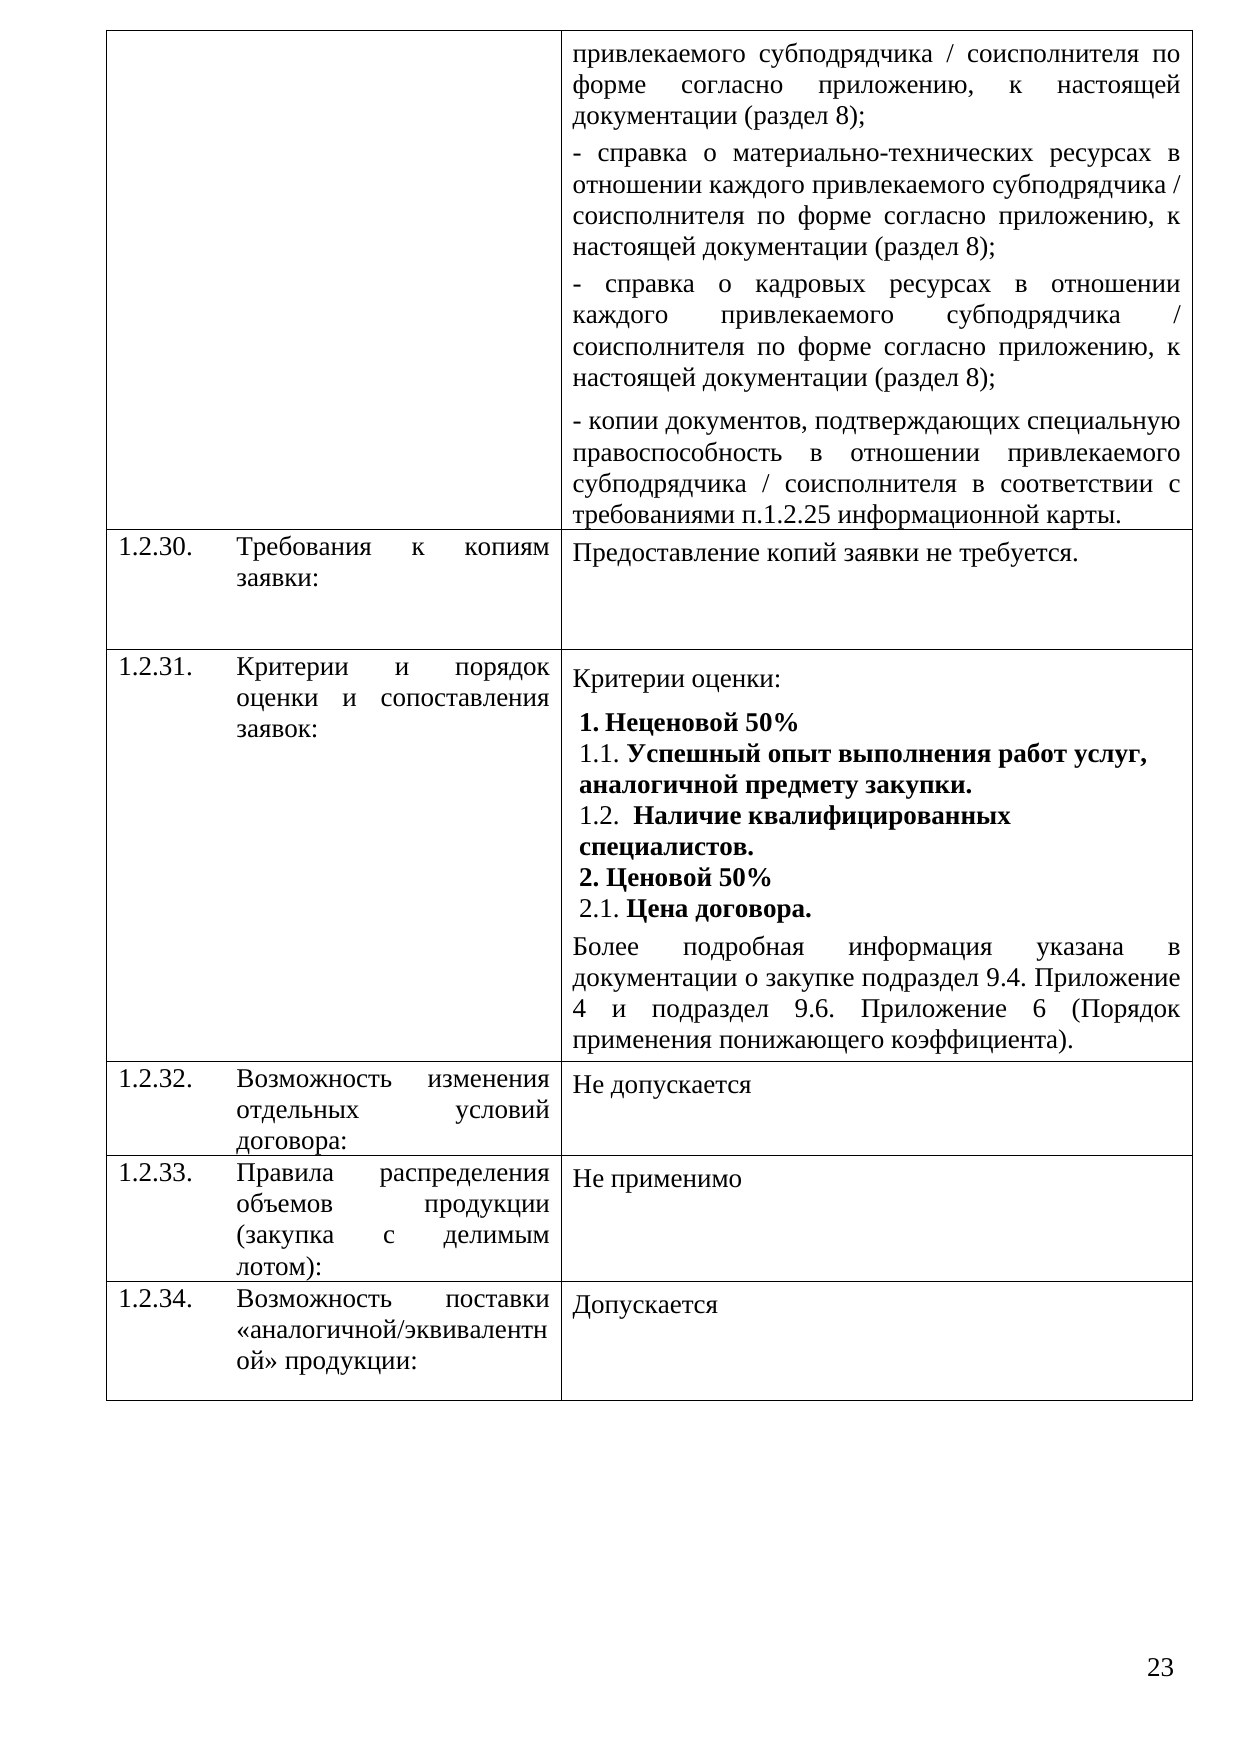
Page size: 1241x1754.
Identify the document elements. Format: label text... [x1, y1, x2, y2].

table_cell Критерии и порядок оценки и сопоставления заявок: [107, 650, 561, 1061]
table_cell Предоставление копий заявки не требуется. [562, 530, 1192, 648]
table_cell Возможность изменения отдельных условий договора: [107, 1062, 561, 1155]
table_cell Требования к копиям заявки: [107, 530, 561, 648]
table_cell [107, 31, 561, 529]
table_cell Возможность поставки «аналогичной/эквивалентной» продукции: [107, 1282, 561, 1400]
table_cell Не применимо [562, 1156, 1192, 1281]
table_cell Не допускается [562, 1062, 1192, 1155]
table_cell Критерии оценки: 1. Неценовой 50% 1.1. Успешный опыт выполнения работ услуг, аналогичной предмету закупки. 1.2. Наличие квалифицированных специалистов. 2. Ценовой 50% 2.1. Цена договора. Более подробная информация указана в документации о закупке подраздел 9.4. Приложение 4 и подраздел 9.6. Приложение 6 (Порядок применения понижающего коэффициента). [562, 650, 1192, 1061]
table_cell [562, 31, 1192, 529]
table_cell Допускается [562, 1282, 1192, 1400]
table_cell Правила распределения объемов продукции (закупка с делимым лотом): [107, 1156, 561, 1281]
